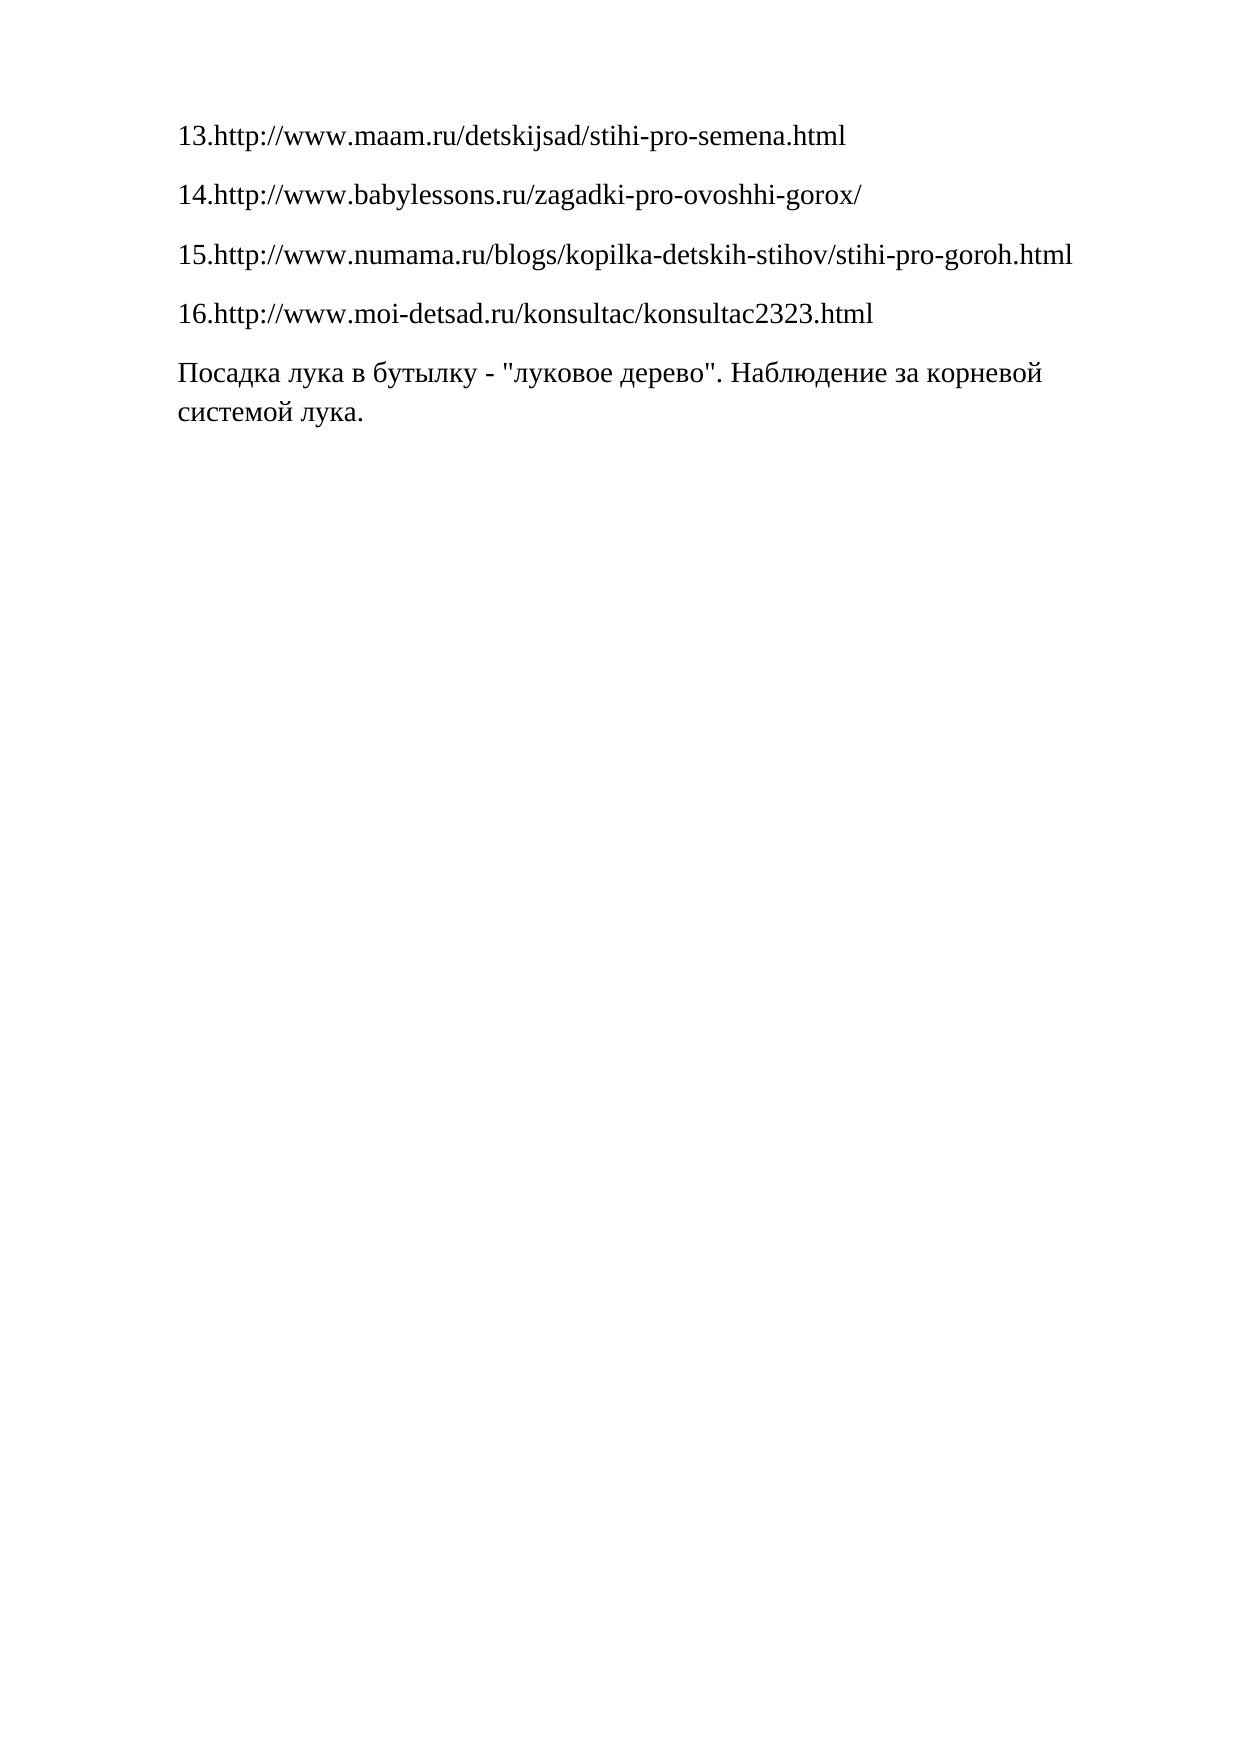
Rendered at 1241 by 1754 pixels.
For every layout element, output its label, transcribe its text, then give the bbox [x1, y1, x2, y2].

text 14.http://www.babylessons.ru/zagadki-pro-ovoshhi-gorox/ [177, 177, 1152, 211]
text Посадка лука в бутылку - "луковое дерево". Наблюдение за корневой системой лука. [177, 356, 1152, 428]
text 16.http://www.moi-detsad.ru/konsultac/konsultac2323.html [177, 296, 1152, 330]
text 15.http://www.numama.ru/blogs/kopilka-detskih-stihov/stihi-pro-goroh.html [177, 237, 1152, 270]
text 13.http://www.maam.ru/detskijsad/stihi-pro-semena.html [177, 118, 1152, 152]
